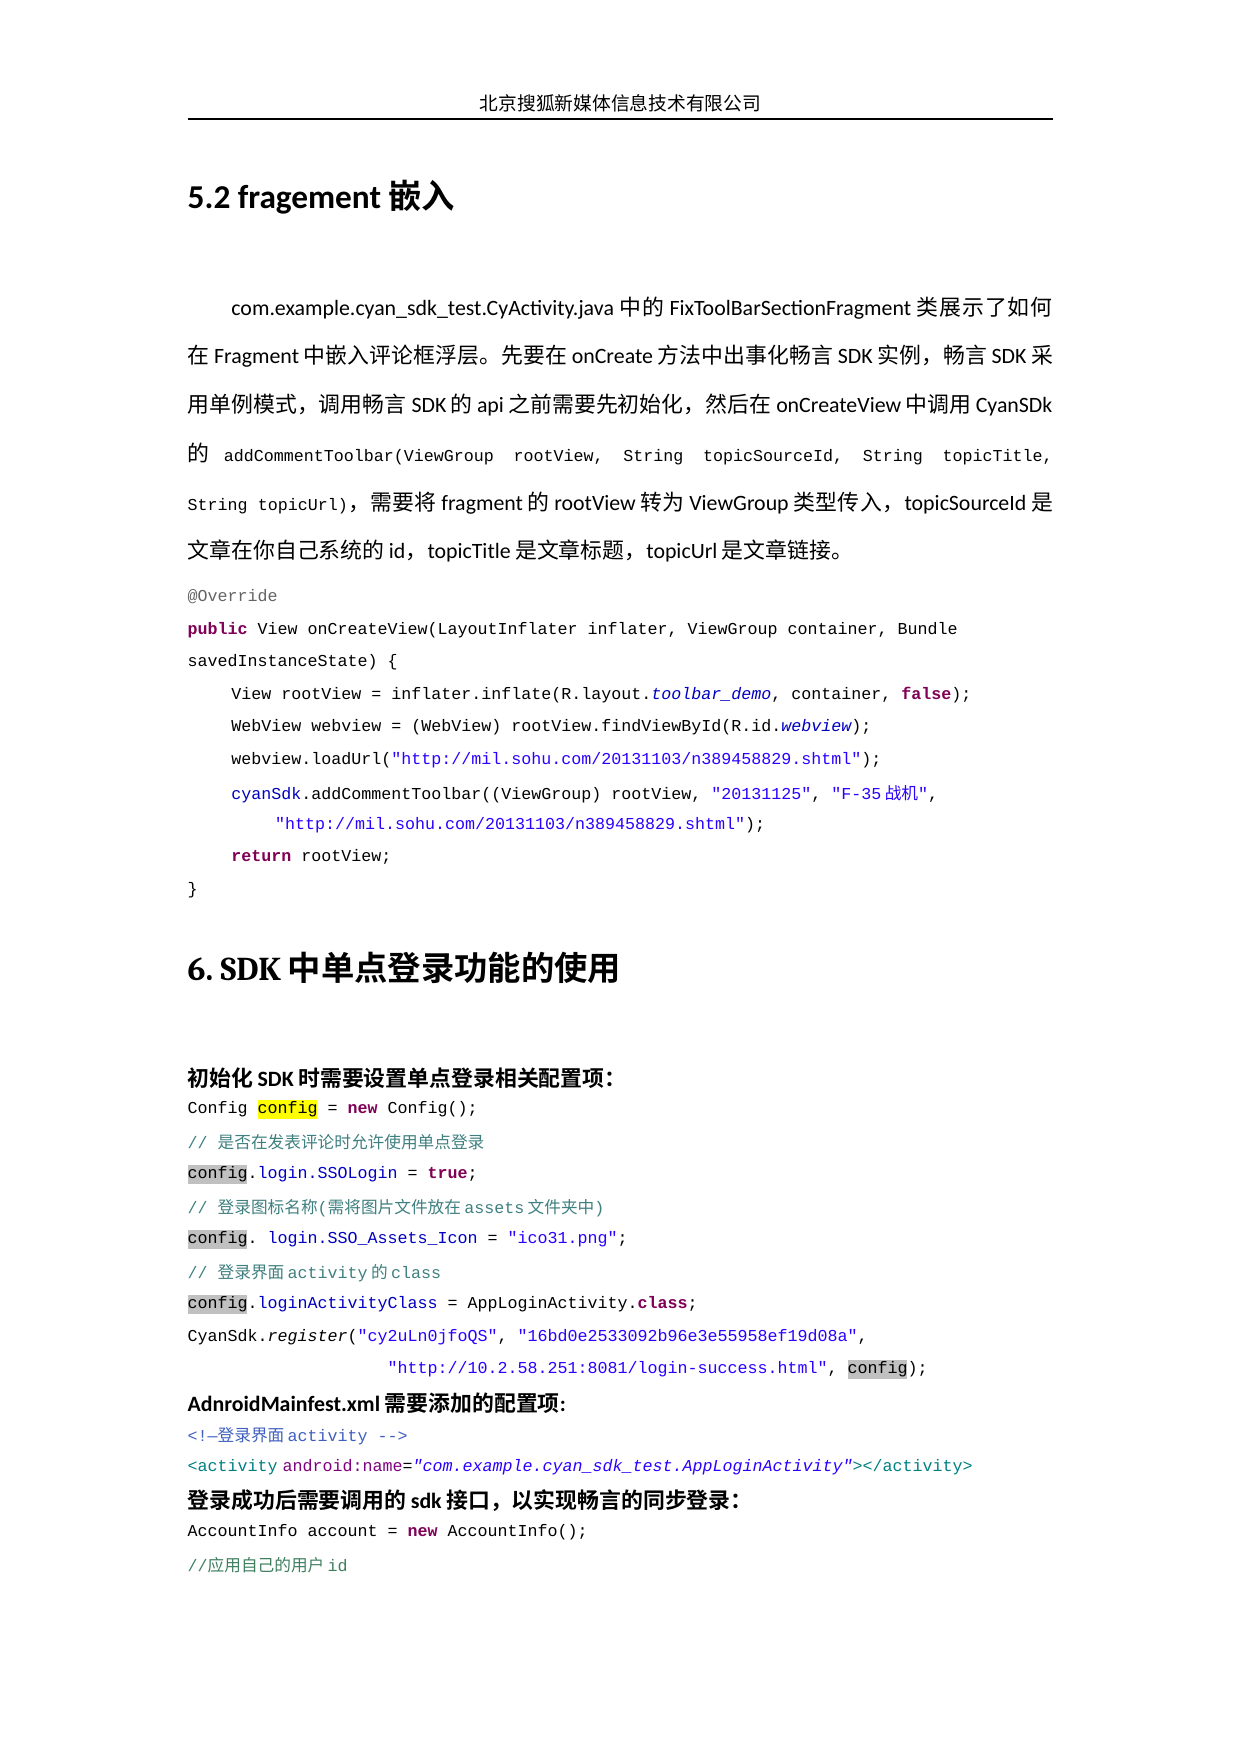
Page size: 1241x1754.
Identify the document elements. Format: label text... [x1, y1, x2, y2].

text //应用自己的用户id [187, 1548, 1053, 1581]
subtitle 6. SDK中单点登录功能的使用 [187, 933, 1053, 998]
text Config config = new Config(); [187, 1093, 1053, 1126]
subtitle 5.2 fragement嵌入 [187, 162, 1053, 227]
text webview.loadUrl("http://mil.sohu.com/20131103/n389458829.shtml"); [187, 744, 1053, 776]
text com.example.cyan_sdk_test.CyActivity.java中的FixToolBarSectionFragment类展示了如何在Fragment中嵌入评论框浮层。先要在onCreate方法中出事化畅言SDK实例，畅言SDK采用单例模式，调用畅言SDK的api之前需要先初始化，然后在onCreateView中调用CyanSDk的addCommentToolbar(ViewGroup rootView, String topicSourceId, String topicTitle, String topicUrl)，需要将fragment的rootView转为ViewGroup类型传入，topicSourceId是文章在你自己系统的id，topicTitle是文章标题，topicUrl是文章链接。 [187, 289, 1053, 565]
text // 登录界面activity的class [187, 1256, 1053, 1288]
text config. login.SSO_Assets_Icon = "ico31.png"; [187, 1223, 1053, 1256]
text 初始化SDK时需要设置单点登录相关配置项： [187, 1061, 1053, 1093]
text public View onCreateView(LayoutInflater inflater, ViewGroup container, Bundle savedInstanceState) { [187, 614, 1053, 679]
text 登录成功后需要调用的sdk接口，以实现畅言的同步登录： [187, 1483, 1053, 1516]
text "http://10.2.58.251:8081/login-success.html", config); [187, 1353, 1053, 1386]
text } [187, 874, 1053, 906]
text cyanSdk.addCommentToolbar((ViewGroup) rootView, "20131125", "F-35战机", [187, 776, 1053, 809]
text CyanSdk.register("cy2uLn0jfoQS", "16bd0e2533092b96e3e55958ef19d08a", [187, 1321, 1053, 1353]
text View rootView = inflater.inflate(R.layout.toolbar_demo, container, false); [187, 679, 1053, 711]
text @Override [187, 581, 1053, 614]
text "http://mil.sohu.com/20131103/n389458829.shtml"); [231, 809, 1053, 841]
text config.loginActivityClass = AppLoginActivity.class; [187, 1288, 1053, 1321]
text config.login.SSOLogin = true; [187, 1158, 1053, 1191]
text <activity android:name="com.example.cyan_sdk_test.AppLoginActivity"></activity> [187, 1451, 1053, 1483]
text return rootView; [187, 841, 1053, 874]
text WebView webview = (WebView) rootView.findViewById(R.id.webview); [187, 711, 1053, 744]
text AccountInfo account = new AccountInfo(); [187, 1516, 1053, 1548]
text // 是否在发表评论时允许使用单点登录 [187, 1126, 1053, 1158]
text <!—登录界面activity --> [187, 1418, 1053, 1451]
text // 登录图标名称(需将图片文件放在assets文件夹中) [187, 1191, 1053, 1223]
text AdnroidMainfest.xml需要添加的配置项: [187, 1386, 1053, 1418]
